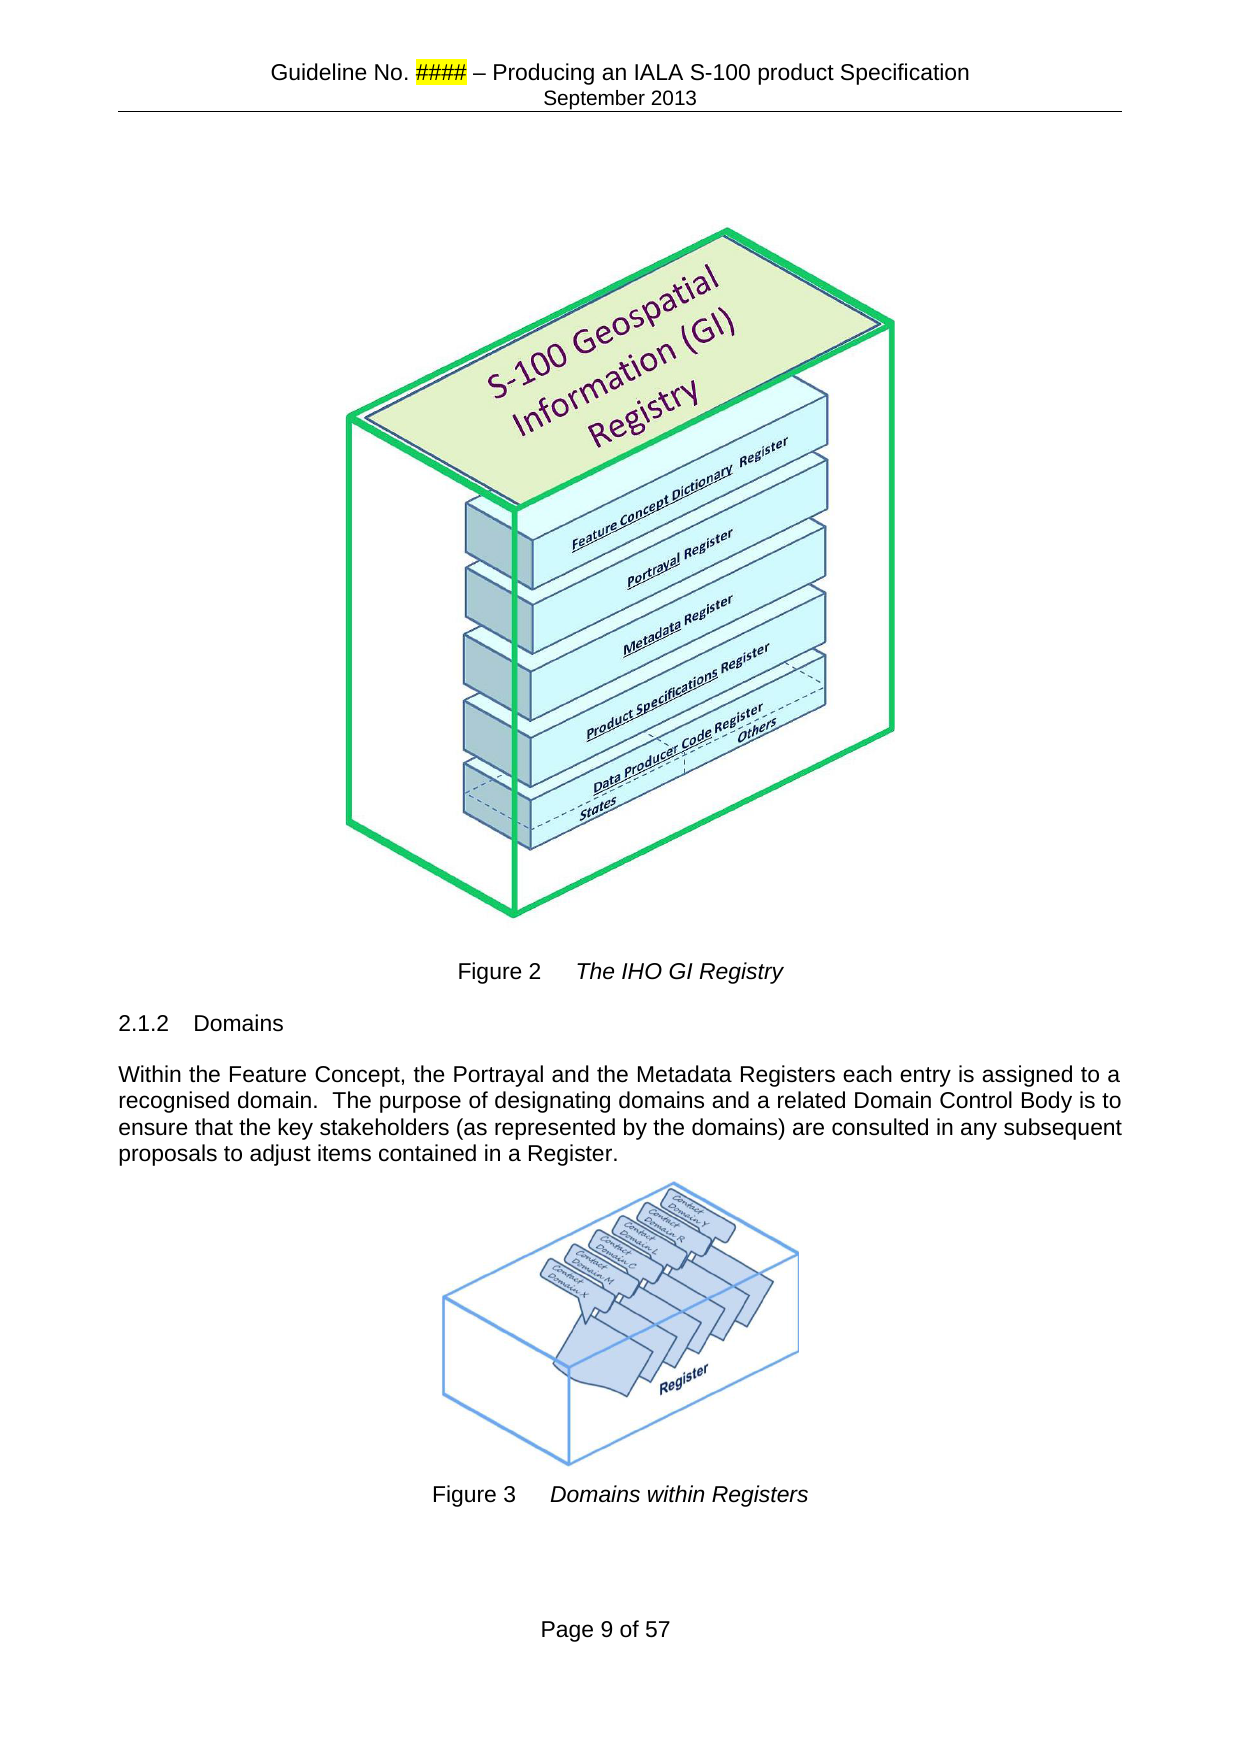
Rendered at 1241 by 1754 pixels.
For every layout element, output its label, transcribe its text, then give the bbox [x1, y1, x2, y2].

text Within the Feature Concept, the Portrayal and the Metadata Registers each entry is assigned to a recognised domain. The purpose of designating domains and a related Domain Control Body is to ensure that the key stakeholders (as represented by the domains) are consulted in any subsequent proposals to adjust items contained in a Register. [118, 1061, 1122, 1166]
text The IHO GI Registry [118, 958, 1122, 984]
text Domains within Registers [118, 1481, 1122, 1507]
subtitle Domains [118, 1009, 1122, 1036]
